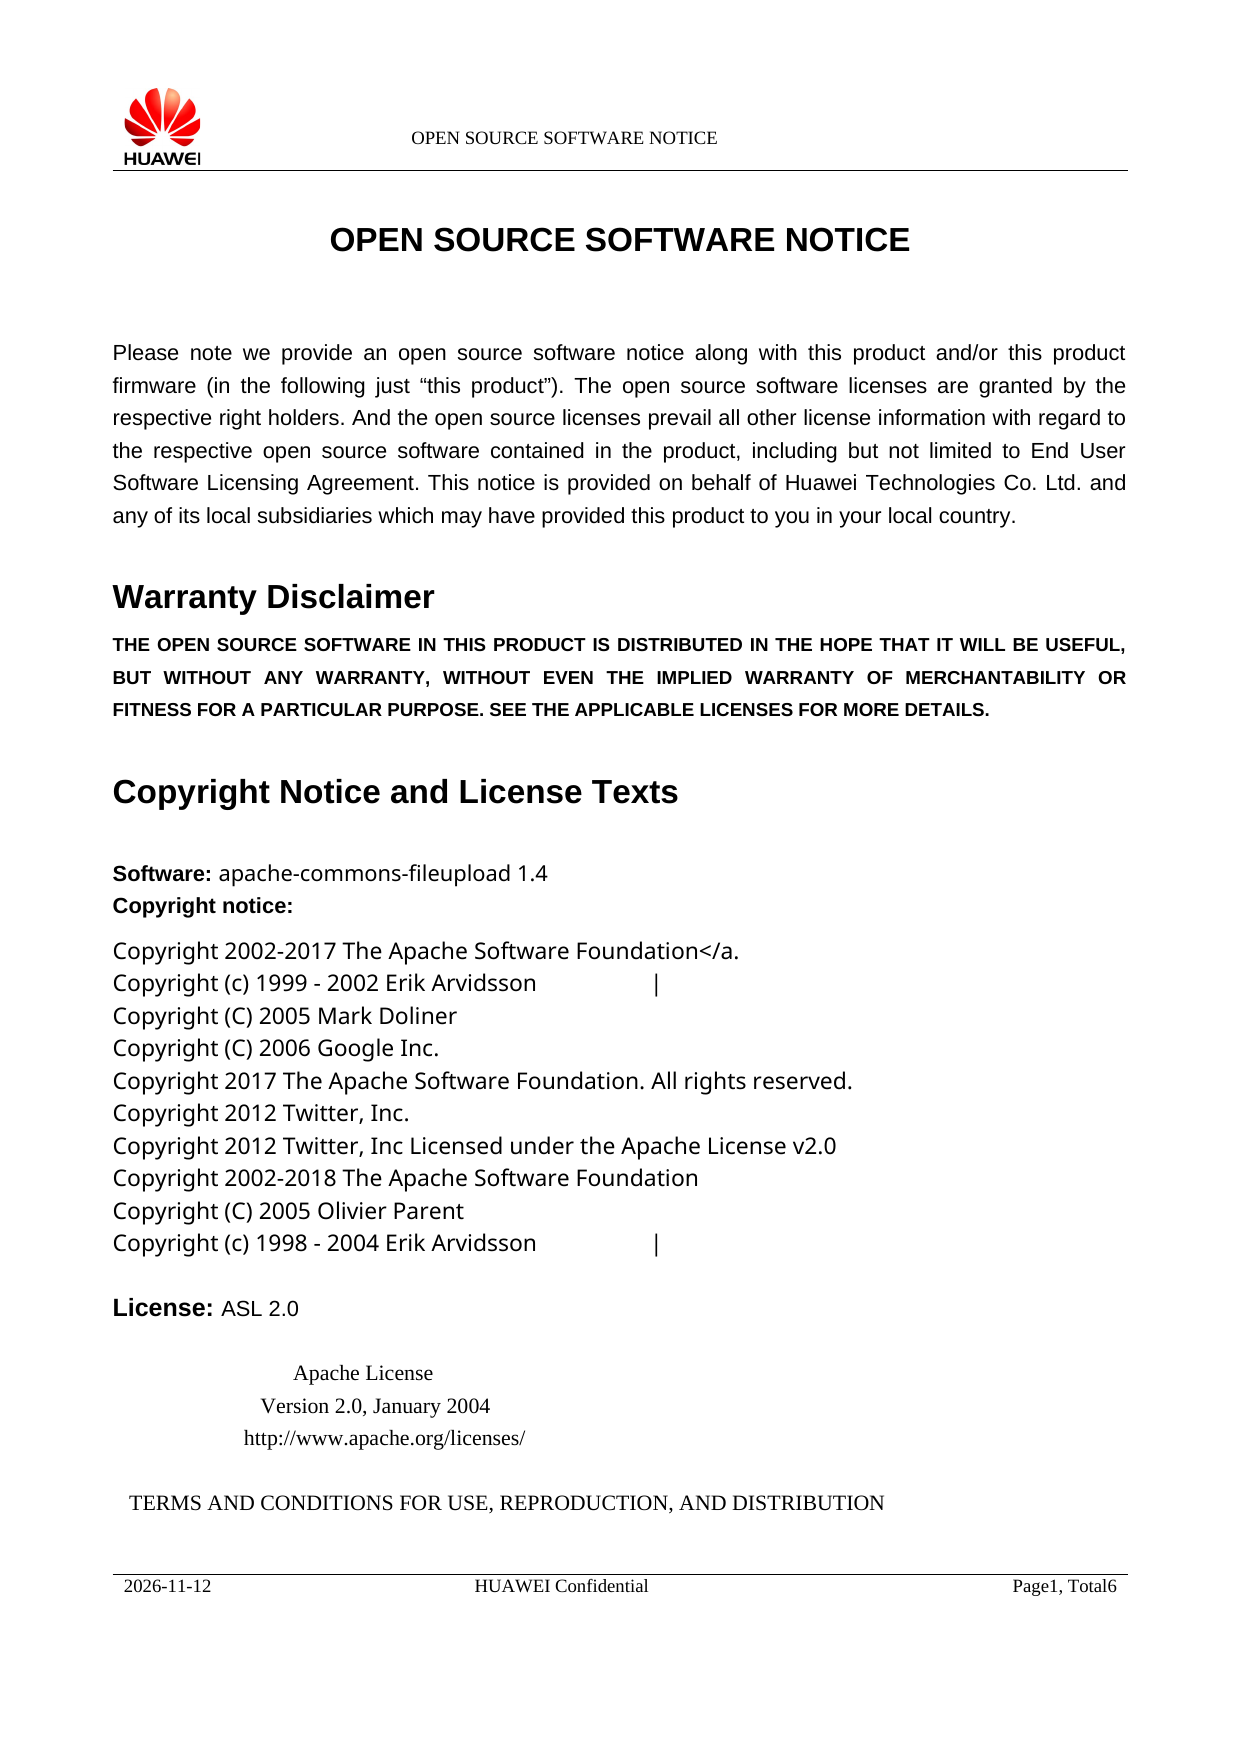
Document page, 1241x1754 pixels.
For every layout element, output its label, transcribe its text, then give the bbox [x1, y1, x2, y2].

text Copyright Notice and License Texts [112, 759, 1128, 824]
text The open source software in this product is distributed in the hope that it will be useful, but WITHOUT ANY WARRANTY, without even the implied warranty of MERCHANTABILITY or FITNESS FOR A PARTICULAR PURPOSE. See the applicable licenses for more details. [112, 629, 1128, 726]
text License: ASL 2.0 [112, 1291, 1128, 1324]
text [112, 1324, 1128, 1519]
text Copyright notice: [112, 889, 1128, 921]
text Copyright 2002-2017 The Apache Software Foundation</a. Copyright (c) 1999 - 2002 Erik Arvidsson | Copyright (C) 2005 Mark Doliner Copyright (C) 2006 Google Inc. Copyright 2017 The Apache Software Foundation. All rights reserved. Copyright 2012 Twitter, Inc. Copyright 2012 Twitter, Inc Licensed under the Apache License v2.0 Copyright 2002-2018 The Apache Software Foundation Copyright (C) 2005 Olivier Parent Copyright (c) 1998 - 2004 Erik Arvidsson | [112, 934, 1128, 1291]
text OPEN SOURCE SOFTWARE NOTICE [112, 206, 1128, 271]
picture [124, 88, 201, 165]
text Please note we provide an open source software notice along with this product and/or this product firmware (in the following just “this product”). The open source software licenses are granted by the respective right holders. And the open source licenses prevail all other license information with regard to the respective open source software contained in the product, including but not limited to End User Software Licensing Agreement. This notice is provided on behalf of Huawei Technologies Co. Ltd. and any of its local subsidiaries which may have provided this product to you in your local country. [112, 336, 1128, 531]
title Software: apache-commons-fileupload 1.4 [112, 856, 1128, 889]
text Warranty Disclaimer [112, 564, 1128, 629]
